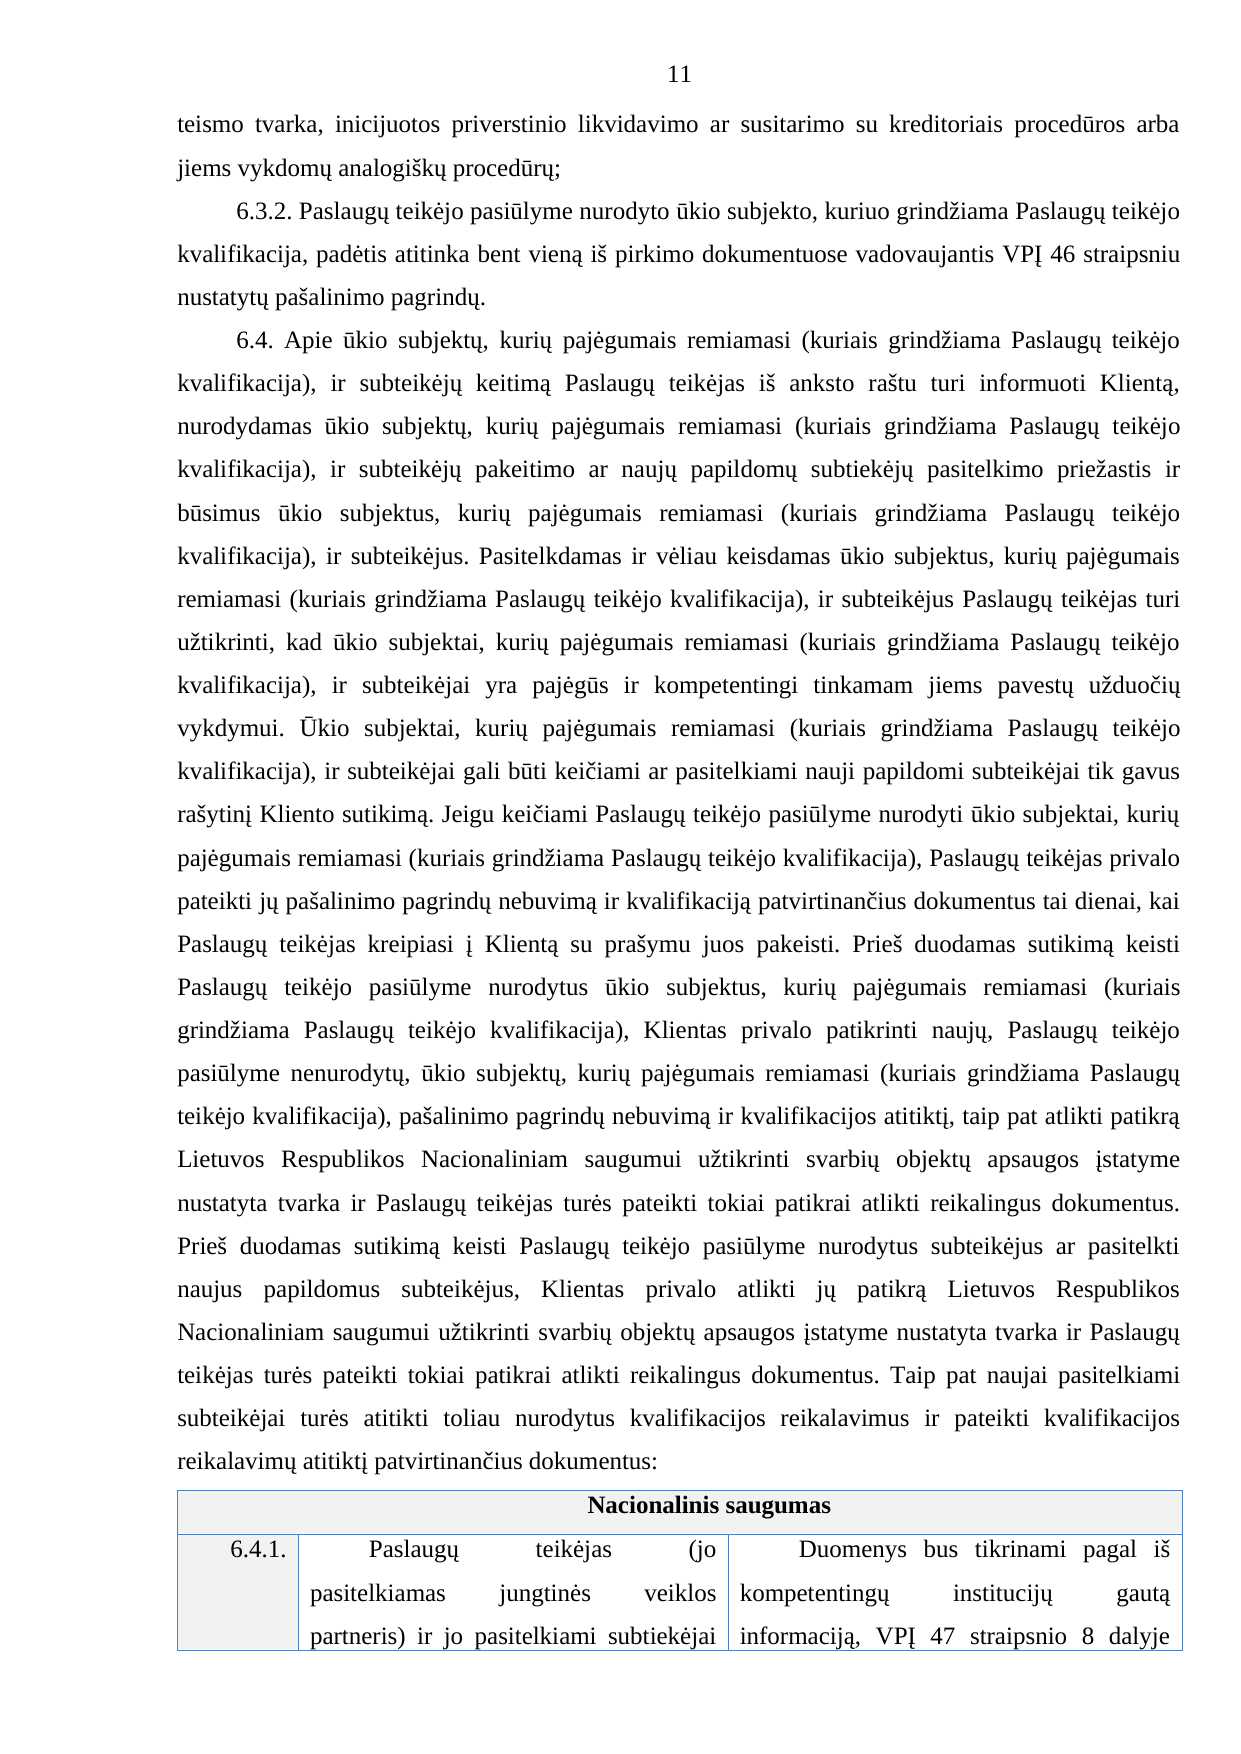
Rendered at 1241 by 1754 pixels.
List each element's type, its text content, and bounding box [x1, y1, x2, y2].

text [177, 109, 1181, 181]
table_header Nacionalinis saugumas [178, 1491, 1182, 1533]
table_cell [299, 1535, 728, 1649]
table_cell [729, 1535, 1182, 1649]
table_cell 6.4.1. [178, 1535, 298, 1649]
text 6.3.2. Paslaugų teikėjo pasiūlyme nurodyto ūkio subjekto, kuriuo grindžiama Paslaugų teikėjo kvalifikacija, padėtis atitinka bent vieną iš pirkimo dokumentuose vadovaujantis VPĮ 46 straipsniu nustatytų pašalinimo pagrindų. [177, 196, 1181, 311]
text 6.4. Apie ūkio subjektų, kurių pajėgumais remiamasi (kuriais grindžiama Paslaugų teikėjo kvalifikacija), ir subteikėjų keitimą Paslaugų teikėjas iš anksto raštu turi informuoti Klientą, nurodydamas ūkio subjektų, kurių pajėgumais remiamasi (kuriais grindžiama Paslaugų teikėjo kvalifikacija), ir subteikėjų pakeitimo ar naujų papildomų subtiekėjų pasitelkimo priežastis ir būsimus ūkio subjektus, kurių pajėgumais remiamasi (kuriais grindžiama Paslaugų teikėjo kvalifikacija), ir subteikėjus. Pasitelkdamas ir vėliau keisdamas ūkio subjektus, kurių pajėgumais remiamasi (kuriais grindžiama Paslaugų teikėjo kvalifikacija), ir subteikėjus Paslaugų teikėjas turi užtikrinti, kad ūkio subjektai, kurių pajėgumais remiamasi (kuriais grindžiama Paslaugų teikėjo kvalifikacija), ir subteikėjai yra pajėgūs ir kompetentingi tinkamam jiems pavestų užduočių vykdymui. Ūkio subjektai, kurių pajėgumais remiamasi (kuriais grindžiama Paslaugų teikėjo kvalifikacija), ir subteikėjai gali būti keičiami ar pasitelkiami nauji papildomi subteikėjai tik gavus rašytinį Kliento sutikimą. Jeigu keičiami Paslaugų teikėjo pasiūlyme nurodyti ūkio subjektai, kurių pajėgumais remiamasi (kuriais grindžiama Paslaugų teikėjo kvalifikacija), Paslaugų teikėjas privalo pateikti jų pašalinimo pagrindų nebuvimą ir kvalifikaciją patvirtinančius dokumentus tai dienai, kai Paslaugų teikėjas kreipiasi į Klientą su prašymu juos pakeisti. Prieš duodamas sutikimą keisti Paslaugų teikėjo pasiūlyme nurodytus ūkio subjektus, kurių pajėgumais remiamasi (kuriais grindžiama Paslaugų teikėjo kvalifikacija), Klientas privalo patikrinti naujų, Paslaugų teikėjo pasiūlyme nenurodytų, ūkio subjektų, kurių pajėgumais remiamasi (kuriais grindžiama Paslaugų teikėjo kvalifikacija), pašalinimo pagrindų nebuvimą ir kvalifikacijos atitiktį, taip pat atlikti patikrą Lietuvos Respublikos Nacionaliniam saugumui užtikrinti svarbių objektų apsaugos įstatyme nustatyta tvarka ir Paslaugų teikėjas turės pateikti tokiai patikrai atlikti reikalingus dokumentus. Prieš duodamas sutikimą keisti Paslaugų teikėjo pasiūlyme nurodytus subteikėjus ar pasitelkti naujus papildomus subteikėjus, Klientas privalo atlikti jų patikrą Lietuvos Respublikos Nacionaliniam saugumui užtikrinti svarbių objektų apsaugos įstatyme nustatyta tvarka ir Paslaugų teikėjas turės pateikti tokiai patikrai atlikti reikalingus dokumentus. Taip pat naujai pasitelkiami subteikėjai turės atitikti toliau nurodytus kvalifikacijos reikalavimus ir pateikti kvalifikacijos reikalavimų atitiktį patvirtinančius dokumentus: [177, 325, 1181, 1475]
